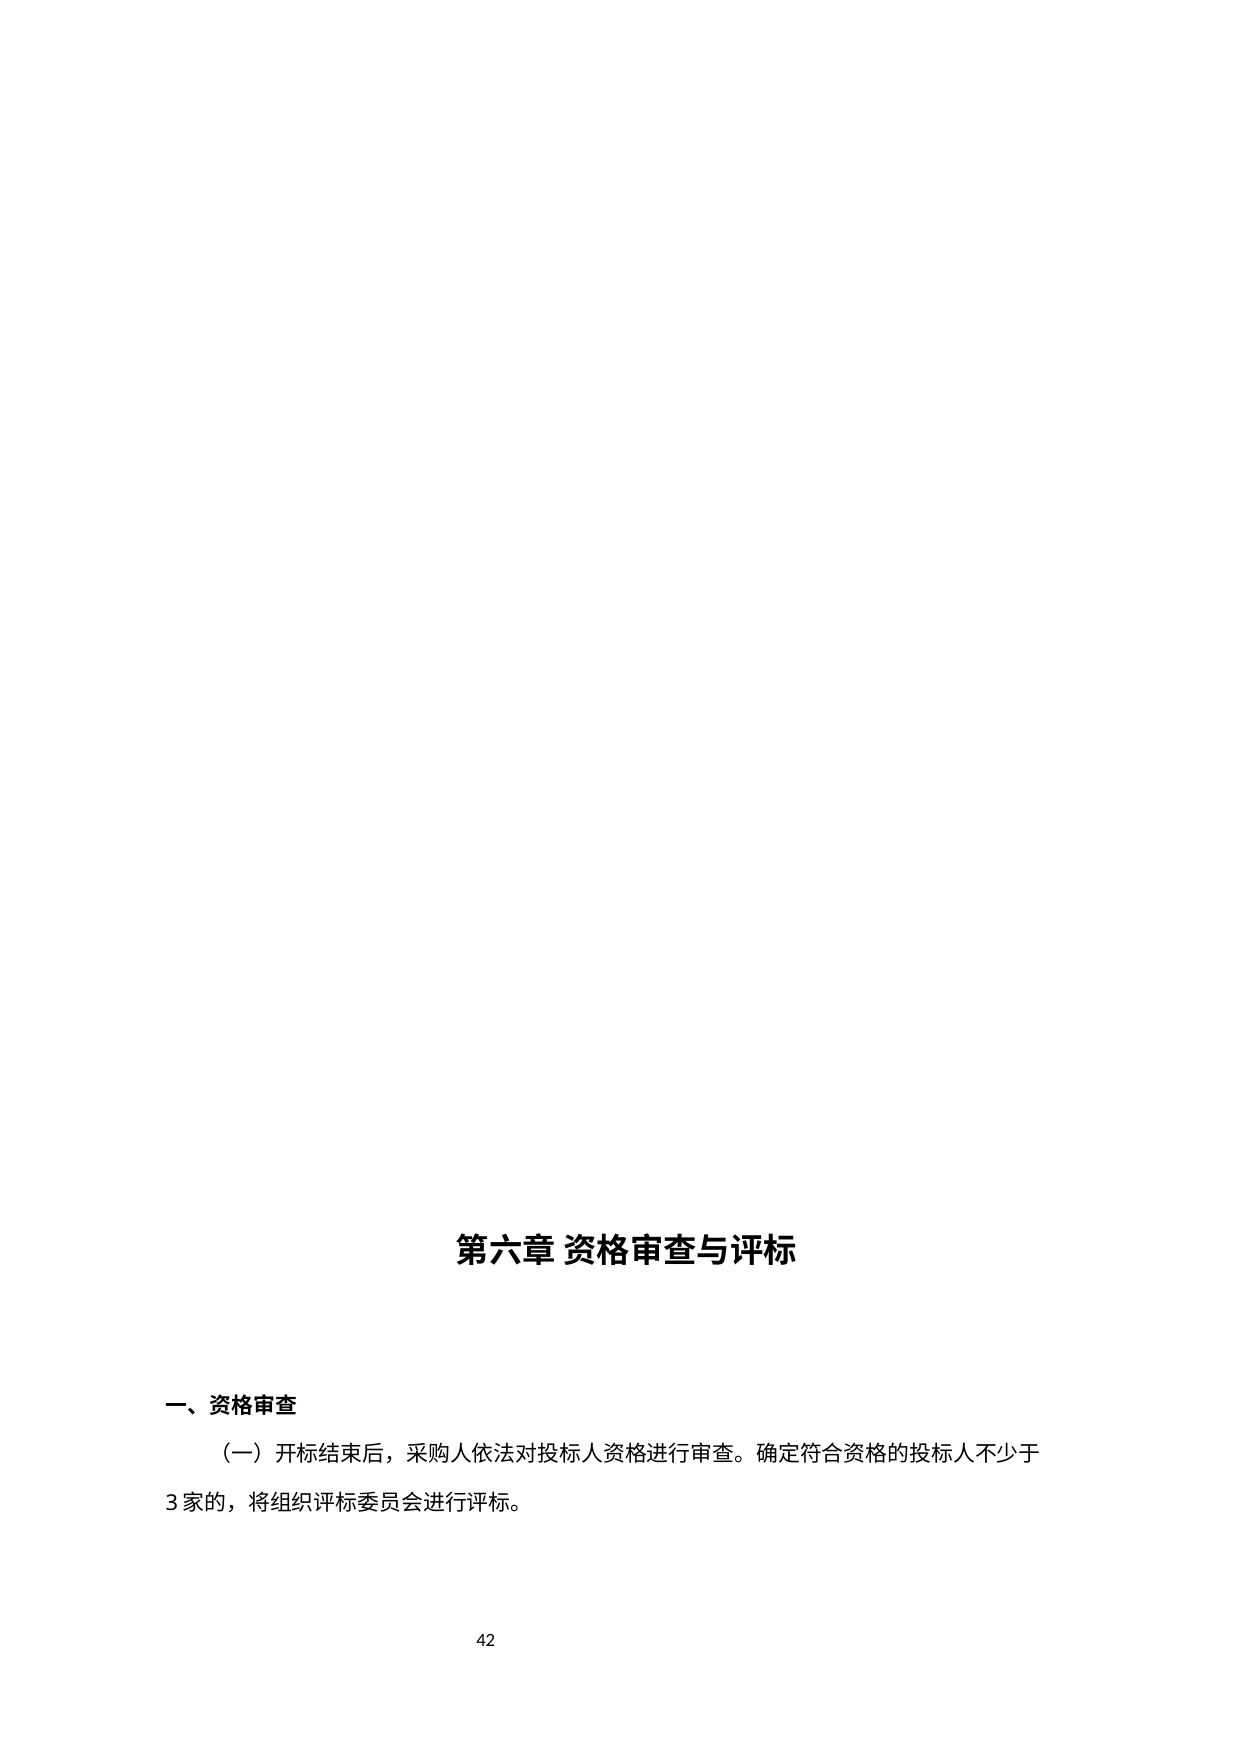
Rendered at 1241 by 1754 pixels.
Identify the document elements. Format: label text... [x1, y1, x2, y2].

text 第六章 资格审查与评标 [165, 1215, 1087, 1280]
text 一、资格审查 [165, 1387, 1087, 1420]
text （一）开标结束后，采购人依法对投标人资格进行审查。确定符合资格的投标人不少于3家的，将组织评标委员会进行评标。 [165, 1436, 1043, 1517]
